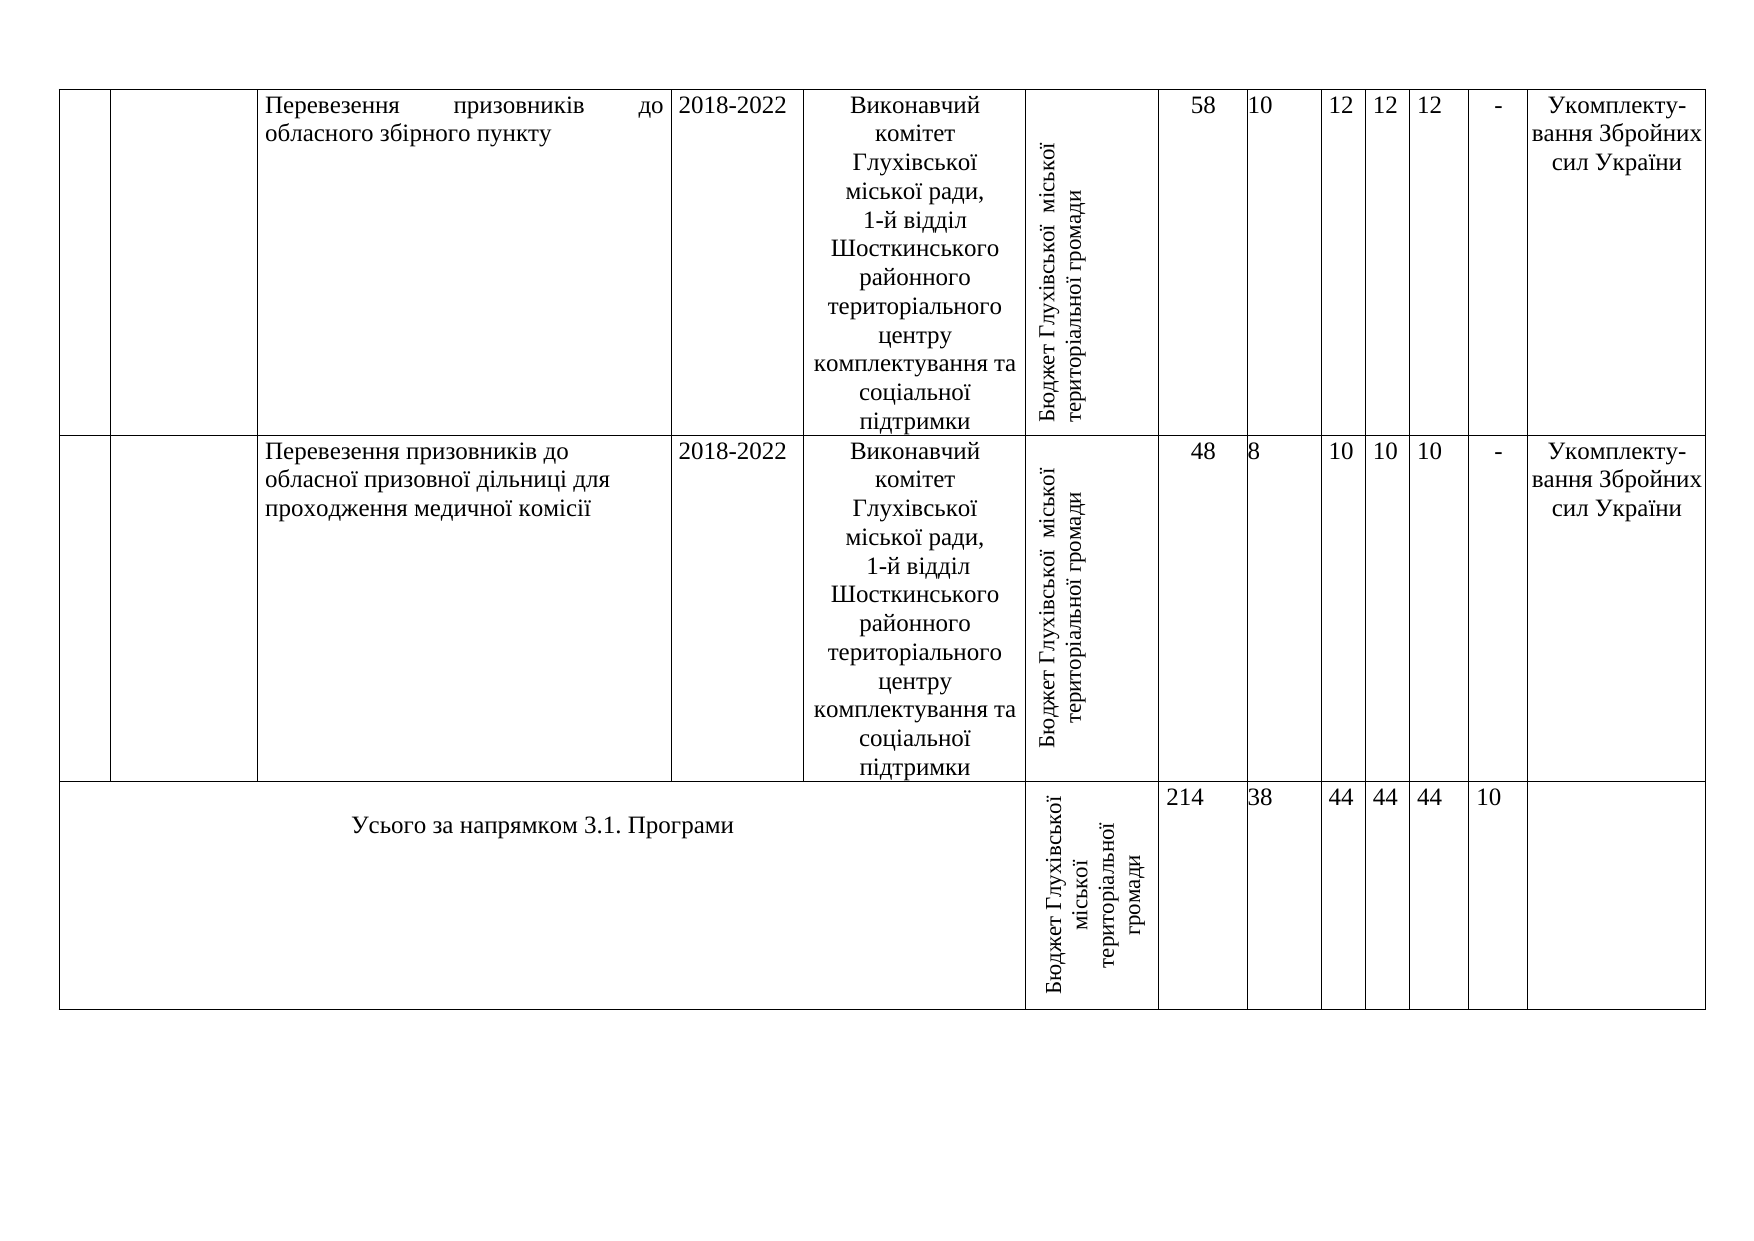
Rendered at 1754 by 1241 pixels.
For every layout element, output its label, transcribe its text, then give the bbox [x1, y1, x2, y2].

table_cell Виконавчий комітет Глухівської міської ради, 1-й відділ Шосткинського районного територіального центру комплектування та соціальної підтримки [804, 436, 1025, 781]
table_cell 48 [1159, 436, 1247, 781]
table_cell 44 [1366, 782, 1409, 1009]
table_cell 2018-2022 [672, 436, 803, 781]
table_cell 44 [1410, 782, 1468, 1009]
table_cell Бюджет Глухівської міської територіальної громади [1026, 436, 1158, 781]
table_cell 214 [1159, 782, 1247, 1009]
table_cell 10 [1322, 436, 1365, 781]
table_cell - [1469, 90, 1527, 435]
table_cell 44 [1322, 782, 1365, 1009]
table_cell 58 [1159, 90, 1247, 435]
table_cell 10 [1410, 436, 1468, 781]
table_cell 10 [1248, 90, 1321, 435]
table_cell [1026, 782, 1158, 1009]
table_cell Бюджет Глухівської міської територіальної громади [1026, 90, 1158, 435]
table_cell 12 [1410, 90, 1468, 435]
table_cell 10 [1366, 436, 1409, 781]
table_cell Перевезення призовників до обласного збірного пункту [258, 90, 671, 435]
table_cell Виконавчий комітет Глухівської міської ради, 1-й відділ Шосткинського районного територіального центру комплектування та соціальної підтримки [804, 90, 1025, 435]
table_cell 8 [1248, 436, 1321, 781]
table_cell 10 [1469, 782, 1527, 1009]
table_cell 2018-2022 [672, 90, 803, 435]
table_cell Укомплекту-вання Збройних сил України [1528, 436, 1705, 781]
table_cell [60, 436, 110, 781]
table_cell 12 [1322, 90, 1365, 435]
table_cell 38 [1248, 782, 1321, 1009]
table_cell Перевезення призовників до обласної призовної дільниці для проходження медичної комісії [258, 436, 671, 781]
table_cell Укомплекту-вання Збройних сил України [1528, 90, 1705, 435]
table_cell [1528, 782, 1705, 1009]
table_cell [111, 436, 257, 781]
table_cell 12 [1366, 90, 1409, 435]
table_cell Усього за напрямком 3.1. Програми [60, 782, 1025, 1009]
table_cell - [1469, 436, 1527, 781]
